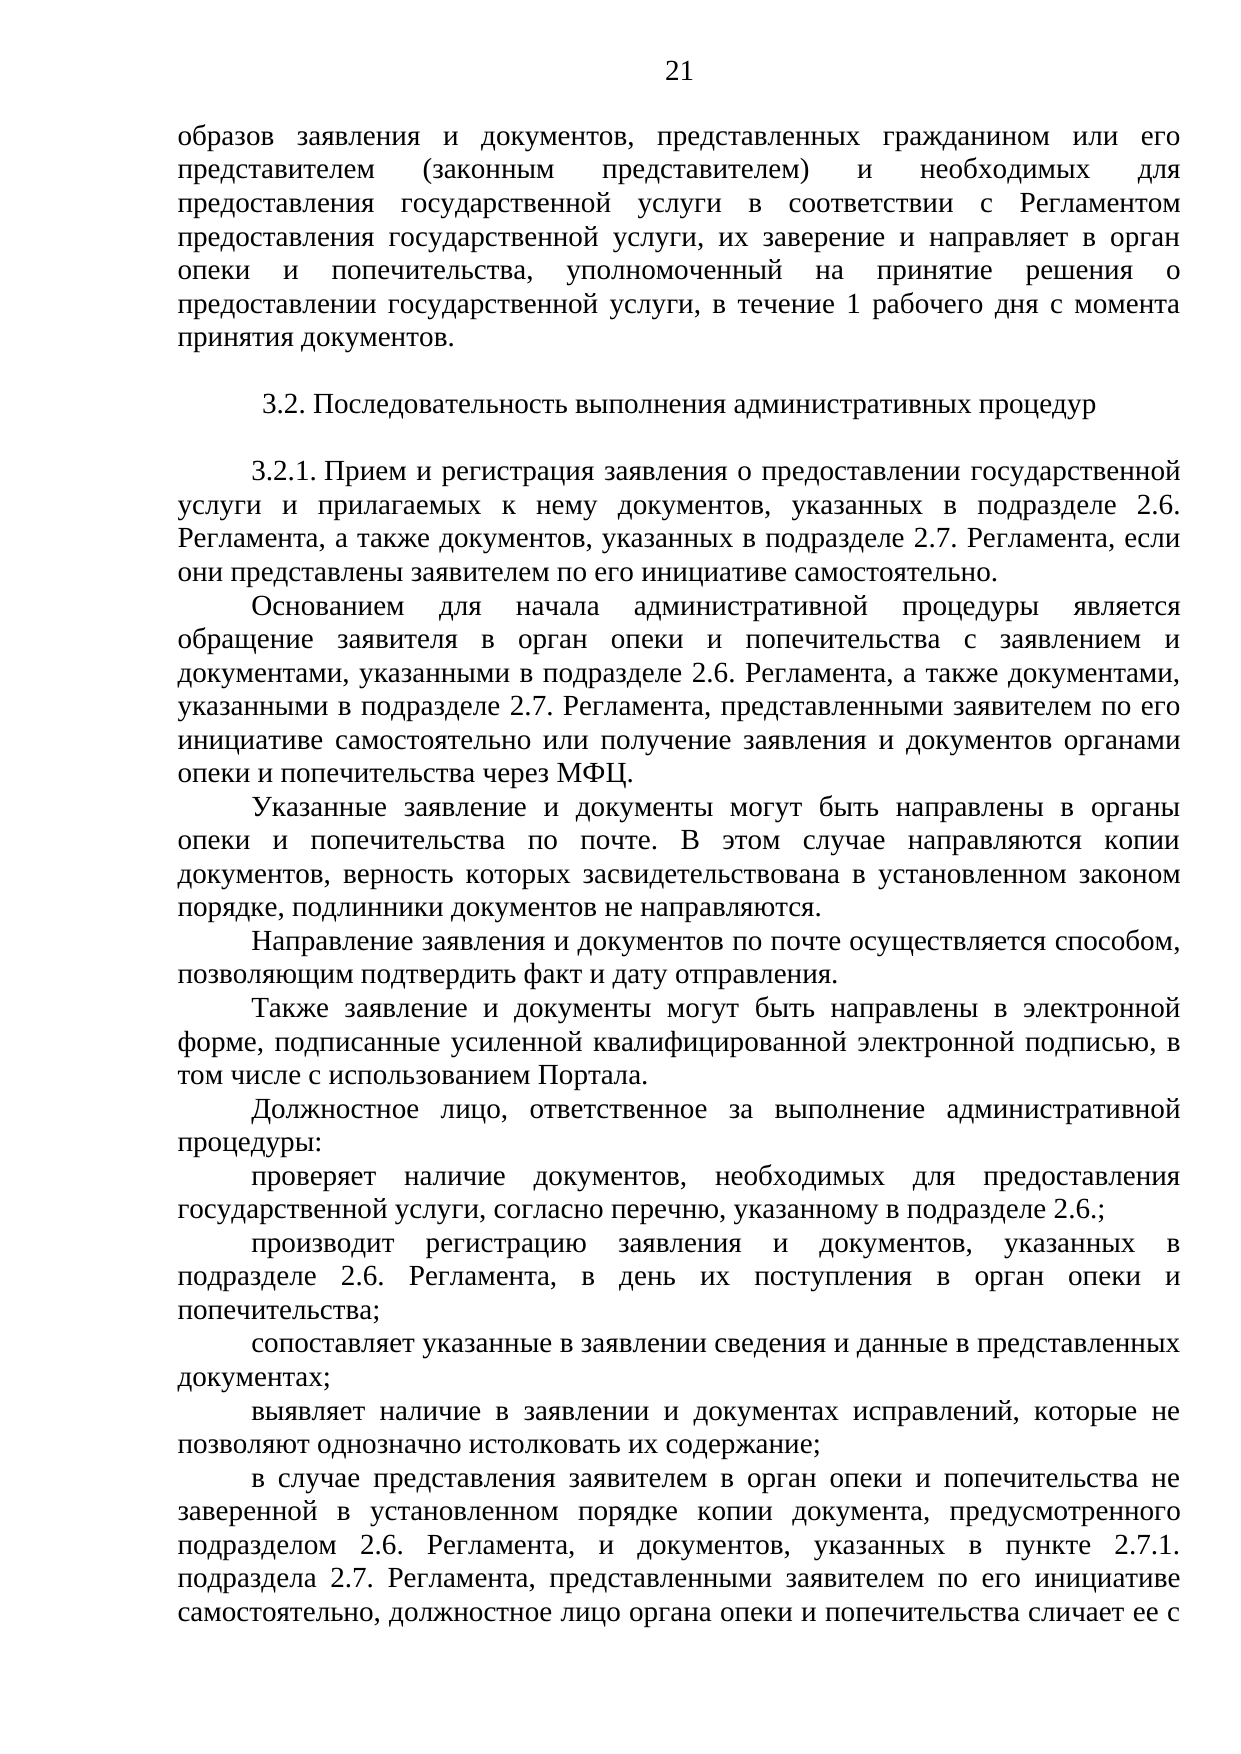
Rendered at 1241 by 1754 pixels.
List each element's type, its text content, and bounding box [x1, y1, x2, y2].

text сопоставляет указанные в заявлении сведения и данные в представленных документах; [177, 1326, 1181, 1393]
text Основанием для начала административной процедуры является обращение заявителя в орган опеки и попечительства с заявлением и документами, указанными в подразделе 2.6. Регламента, а также документами, указанными в подразделе 2.7. Регламента, представленными заявителем по его инициативе самостоятельно или получение заявления и документов органами опеки и попечительства через МФЦ. [177, 588, 1181, 789]
text 3.2. Последовательность выполнения административных процедур [177, 386, 1181, 420]
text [177, 1460, 1181, 1627]
text производит регистрацию заявления и документов, указанных в подразделе 2.6. Регламента, в день их поступления в орган опеки и попечительства; [177, 1225, 1181, 1326]
text Также заявление и документы могут быть направлены в электронной форме, подписанные усиленной квалифицированной электронной подписью, в том числе с использованием Портала. [177, 990, 1181, 1091]
text Указанные заявление и документы могут быть направлены в органы опеки и попечительства по почте. В этом случае направляются копии документов, верность которых засвидетельствована в установленном законом порядке, подлинники документов не направляются. [177, 789, 1181, 923]
text Должностное лицо, ответственное за выполнение административной процедуры: [177, 1091, 1181, 1158]
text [177, 118, 1181, 353]
text Направление заявления и документов по почте осуществляется способом, позволяющим подтвердить факт и дату отправления. [177, 923, 1181, 990]
text проверяет наличие документов, необходимых для предоставления государственной услуги, согласно перечню, указанному в подразделе 2.6.; [177, 1158, 1181, 1225]
text выявляет наличие в заявлении и документах исправлений, которые не позволяют однозначно истолковать их содержание; [177, 1393, 1181, 1460]
text 3.2.1. Прием и регистрация заявления о предоставлении государственной услуги и прилагаемых к нему документов, указанных в подразделе 2.6. Регламента, а также документов, указанных в подразделе 2.7. Регламента, если они представлены заявителем по его инициативе самостоятельно. [177, 453, 1181, 588]
